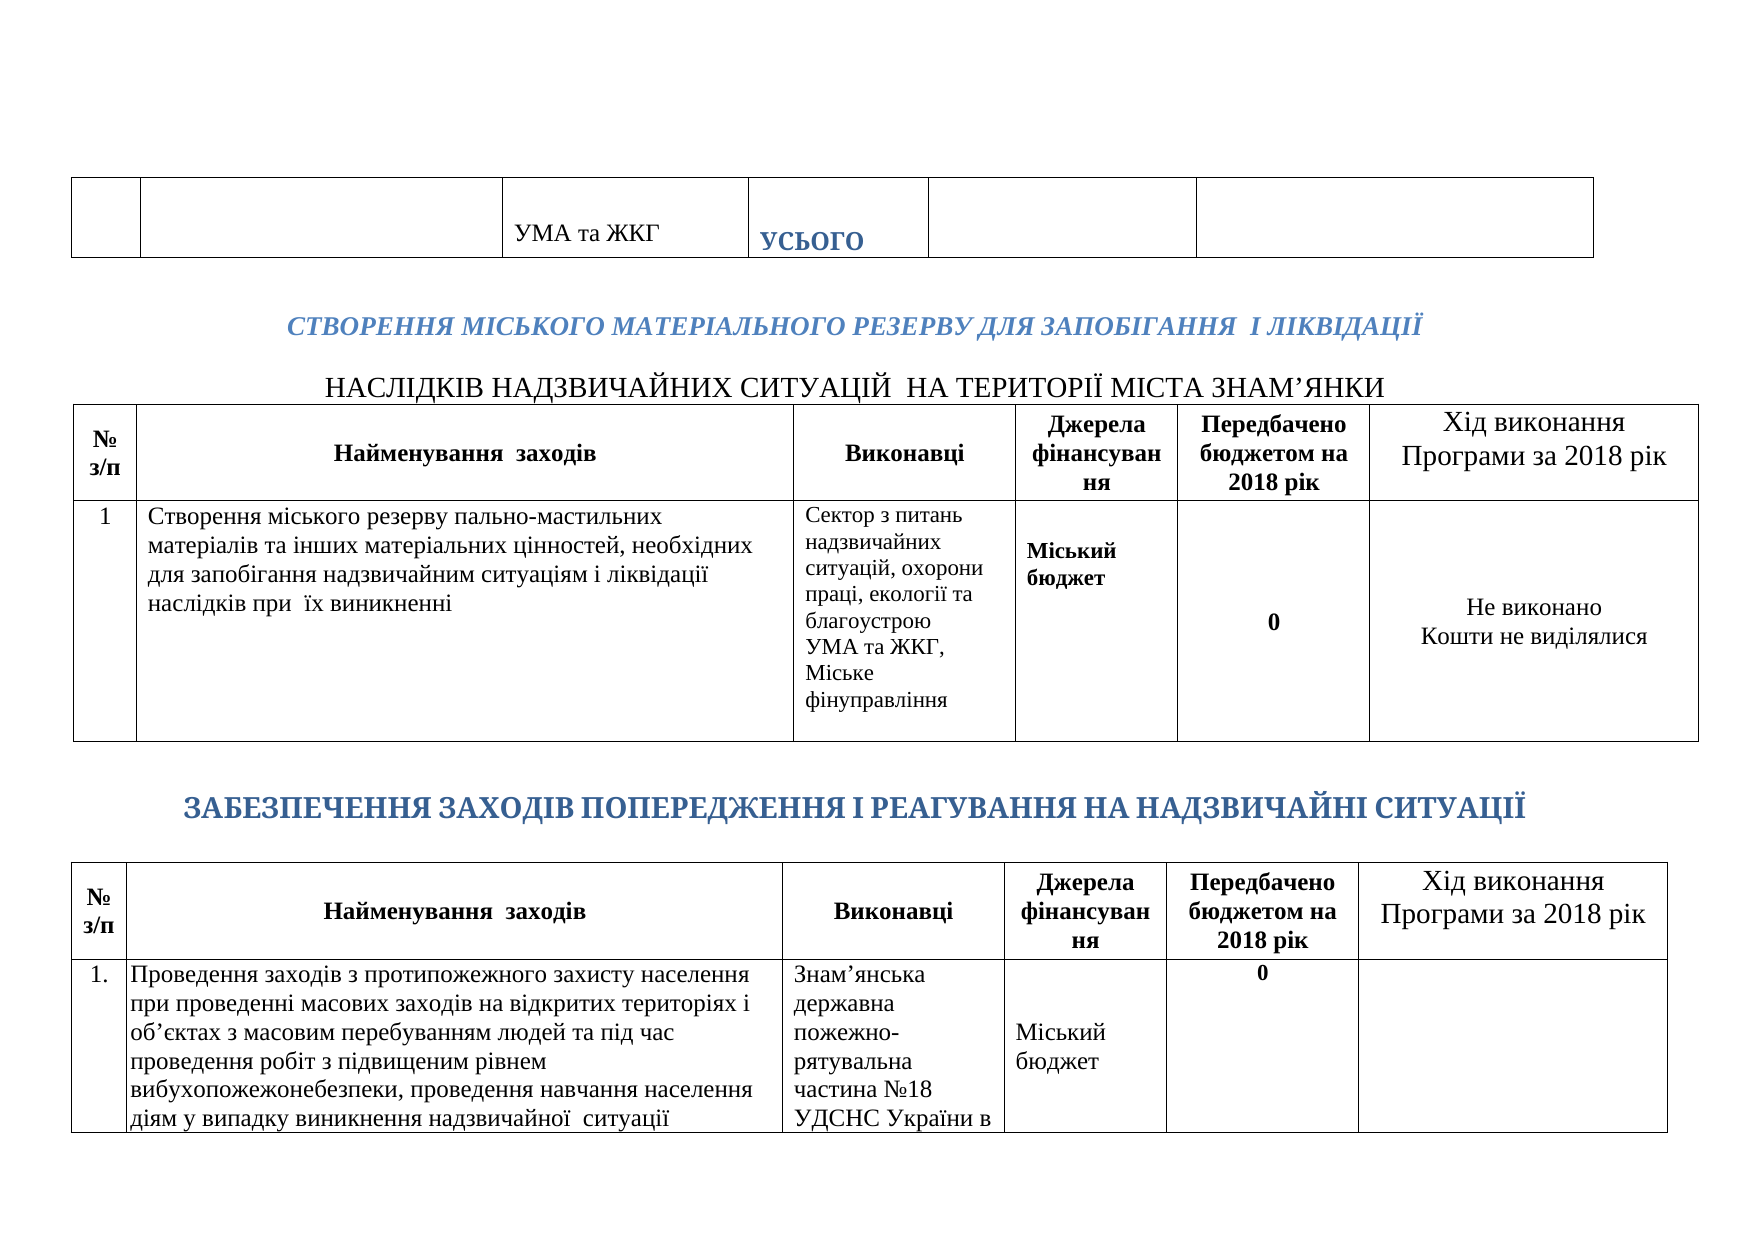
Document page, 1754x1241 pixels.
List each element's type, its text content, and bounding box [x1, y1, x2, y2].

table_cell [929, 178, 1196, 257]
table_cell Міський бюджет [1005, 960, 1166, 1132]
table_header Передбачено бюджетом на 2018 рік [1178, 405, 1369, 500]
table_header Виконавці [794, 405, 1015, 500]
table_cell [127, 960, 782, 1132]
table_cell 1 [74, 501, 136, 741]
table_cell Міський бюджет [1016, 501, 1177, 741]
table_cell [1359, 960, 1667, 1132]
table_header Хід виконання Програми за 2018 рік [1359, 863, 1667, 958]
table_header Джерела фінансування [1005, 863, 1166, 958]
table_cell 1. [72, 960, 126, 1132]
table_header Виконавці [783, 863, 1004, 958]
table_cell Сектор з питань надзвичайних ситуацій, охорони праці, екології та благоустрою УМА та ЖКГ, Міське фінуправління [794, 501, 1015, 741]
subtitle СТВОРЕННЯ МІСЬКОГО МАТЕРІАЛЬНОГО РЕЗЕРВУ ДЛЯ ЗАПОБІГАННЯ І ЛІКВІДАЦІЇ [74, 310, 1636, 341]
table_header Джерела фінансування [1016, 405, 1177, 500]
table_cell Створення міського резерву пально-мастильних матеріалів та інших матеріальних цінностей, необхідних для запобігання надзвичайним ситуаціям і ліквідації наслідків при їх виникненні [137, 501, 793, 741]
table_cell УСЬОГО [749, 178, 928, 257]
table_header Найменування заходів [137, 405, 793, 500]
subtitle НАСЛІДКІВ НАДЗВИЧАЙНИХ СИТУАЦІЙ НА ТЕРИТОРІЇ МІСТА ЗНАМ’ЯНКИ [74, 370, 1636, 403]
table_header № з/п [72, 863, 126, 958]
table_cell 0 [1167, 960, 1358, 1132]
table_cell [783, 960, 1004, 1132]
subtitle ЗАБЕЗПЕЧЕННЯ ЗАХОДІВ ПОПЕРЕДЖЕННЯ І РЕАГУВАННЯ НА НАДЗВИЧАЙНІ СИТУАЦІЇ [74, 792, 1636, 826]
table_header № з/п [74, 405, 136, 500]
table_header Передбачено бюджетом на 2018 рік [1167, 863, 1358, 958]
table_header Хід виконання Програми за 2018 рік [1370, 405, 1698, 500]
table_header Найменування заходів [127, 863, 782, 958]
table_cell Не виконано Кошти не виділялися [1370, 501, 1698, 741]
table_cell 0 [1178, 501, 1369, 741]
